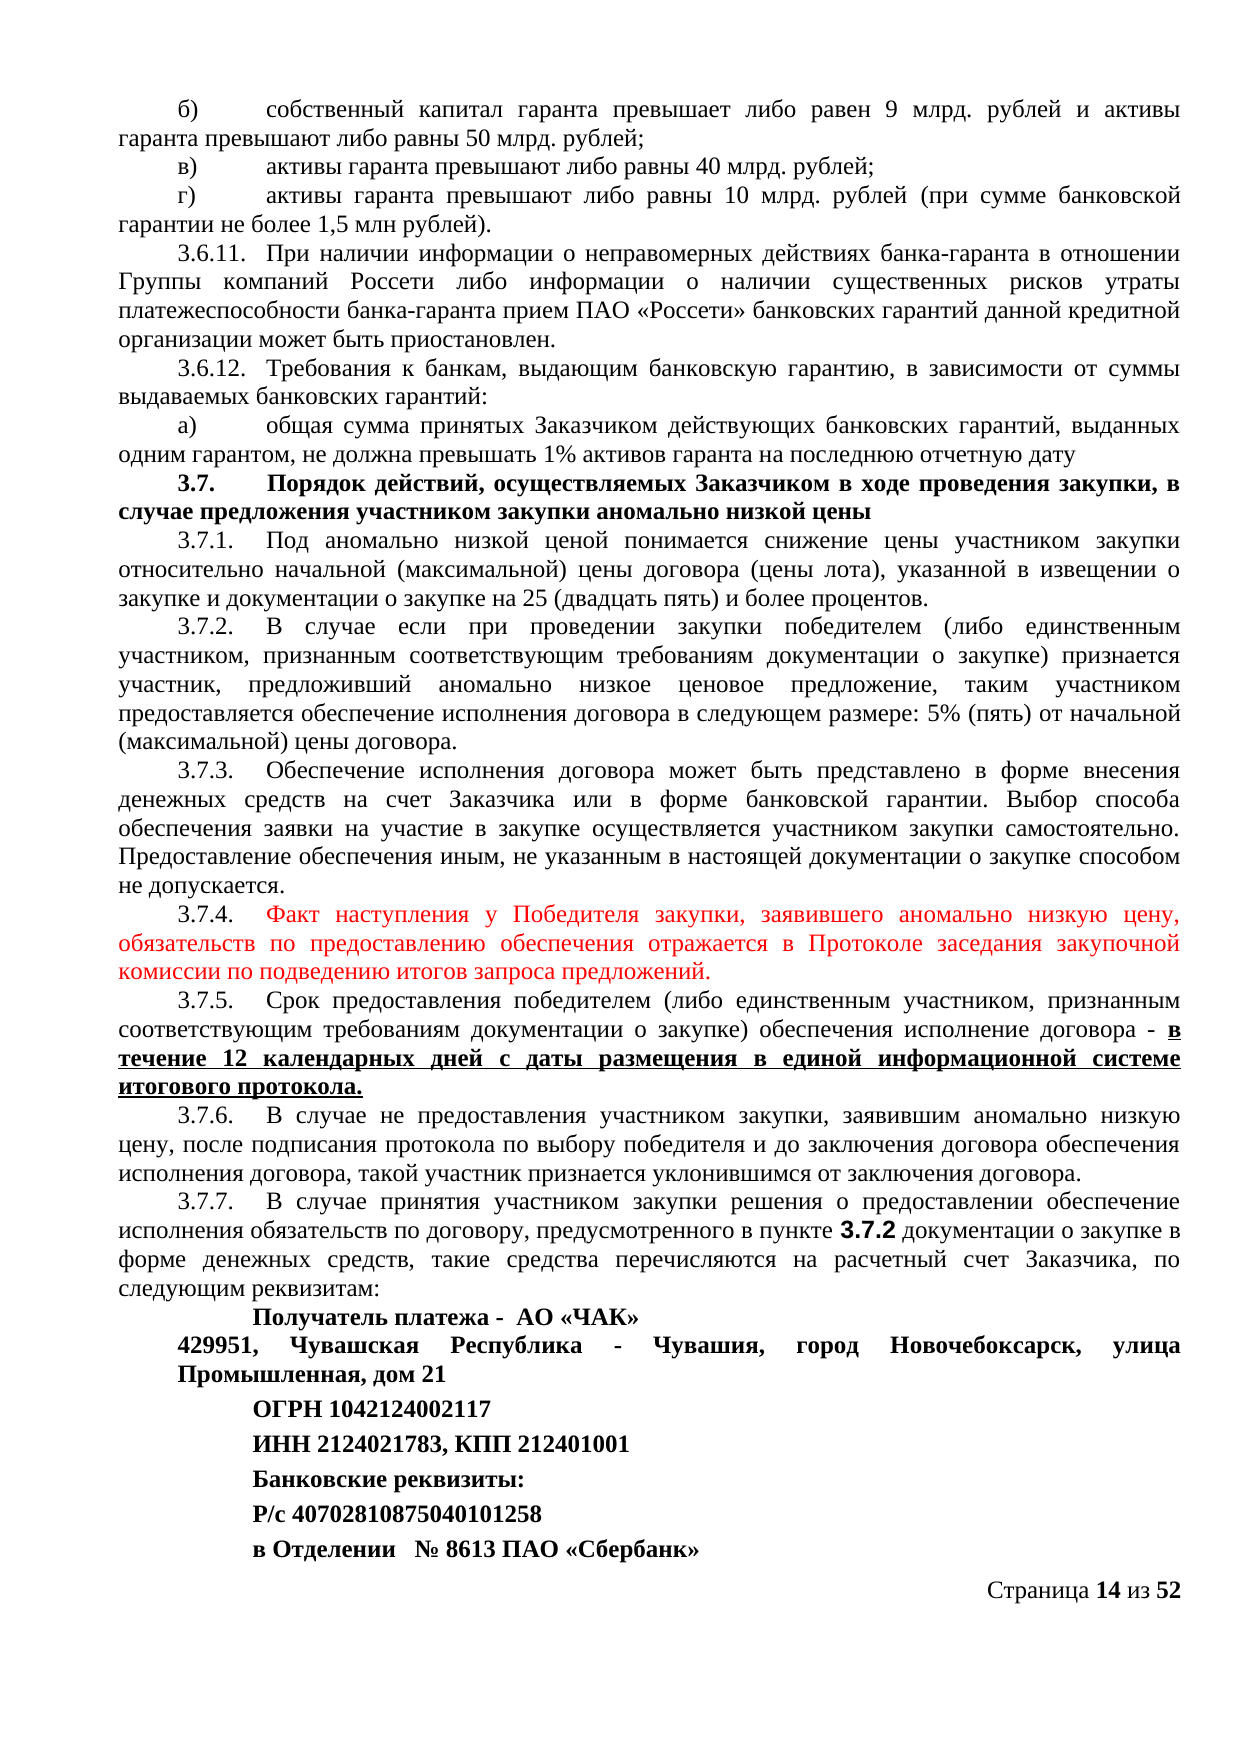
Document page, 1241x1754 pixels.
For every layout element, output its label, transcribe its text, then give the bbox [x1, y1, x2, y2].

subtitle При наличии информации о неправомерных действиях банка-гаранта в отношении Группы компаний Россети либо информации о наличии существенных рисков утраты платежеспособности банка-гаранта прием ПАО «Россети» банковских гарантий данной кредитной организации может быть приостановлен. [118, 238, 1181, 353]
subtitle Обеспечение исполнения договора может быть представлено в форме внесения денежных средств на счет Заказчика или в форме банковской гарантии. Выбор способа обеспечения заявки на участие в закупке осуществляется участником закупки самостоятельно. Предоставление обеспечения иным, не указанным в настоящей документации о закупке способом не допускается. [118, 755, 1181, 899]
list собственный капитал гаранта превышает либо равен 9 млрд. рублей и активы гаранта превышают либо равны 50 млрд. рублей; [118, 94, 1181, 151]
text 429951, Чувашская Республика - Чувашия, город Новочебоксарск, улица Промышленная, дом 21 [177, 1330, 1181, 1388]
subtitle В случае если при проведении закупки победителем (либо единственным участником, признанным соответствующим требованиям документации о закупке) признается участник, предложивший аномально низкое ценовое предложение, таким участником предоставляется обеспечение исполнения договора в следующем размере: 5% (пять) от начальной (максимальной) цены договора. [118, 611, 1181, 755]
list активы гаранта превышают либо равны 10 млрд. рублей (при сумме банковской гарантии не более 1,5 млн рублей). [118, 180, 1181, 238]
subtitle Под аномально низкой ценой понимается снижение цены участником закупки относительно начальной (максимальной) цены договора (цены лота), указанной в извещении о закупке и документации о закупке на 25 (двадцать пять) и более процентов. [118, 525, 1181, 611]
subtitle Срок предоставления победителем (либо единственным участником, признанным соответствующим требованиям документации о закупке) обеспечения исполнение договора - в течение 12 календарных дней с даты размещения в единой информационной системе итогового протокола. [118, 985, 1181, 1068]
subtitle Факт наступления у Победителя закупки, заявившего аномально низкую цену, обязательств по предоставлению обеспечения отражается в Протоколе заседания закупочной комиссии по подведению итогов запроса предложений. [118, 899, 1181, 985]
text Р/с 40702810875040101258 [193, 1499, 1181, 1528]
subtitle В случае принятия участником закупки решения о предоставлении обеспечение исполнения обязательств по договору, предусмотренного в пункте 3.7.2 документации о закупке в форме денежных средств, такие средства перечисляются на расчетный счет Заказчика, по следующим реквизитам: [118, 1186, 1181, 1302]
subtitle В случае не предоставления участником закупки, заявившим аномально низкую цену, после подписания протокола по выбору победителя и до заключения договора обеспечения исполнения договора, такой участник признается уклонившимся от заключения договора. [118, 1100, 1181, 1186]
subtitle Порядок действий, осуществляемых Заказчиком в ходе проведения закупки, в случае предложения участником закупки аномально низкой цены [118, 468, 1181, 525]
text Банковские реквизиты: [193, 1464, 1181, 1493]
text ИНН 2124021783, КПП 212401001 [193, 1429, 1181, 1458]
subtitle Требования к банкам, выдающим банковскую гарантию, в зависимости от суммы выдаваемых банковских гарантий: [118, 353, 1181, 410]
subtitle Срок предоставления победителем (либо единственным участником, признанным соответствующим требованиям документации о закупке) обеспечения исполнение договора - в течение 12 календарных дней с даты размещения в единой информационной системе итогового протокола. [118, 1069, 1181, 1100]
text ОГРН 1042124002117 [193, 1394, 1181, 1423]
list общая сумма принятых Заказчиком действующих банковских гарантий, выданных одним гарантом, не должна превышать 1% активов гаранта на последнюю отчетную дату [118, 410, 1181, 468]
text Получатель платежа - АО «ЧАК» [193, 1302, 1181, 1330]
list активы гаранта превышают либо равны 40 млрд. рублей; [118, 151, 1181, 180]
text в Отделении № 8613 ПАО «Сбербанк» [193, 1534, 1181, 1563]
